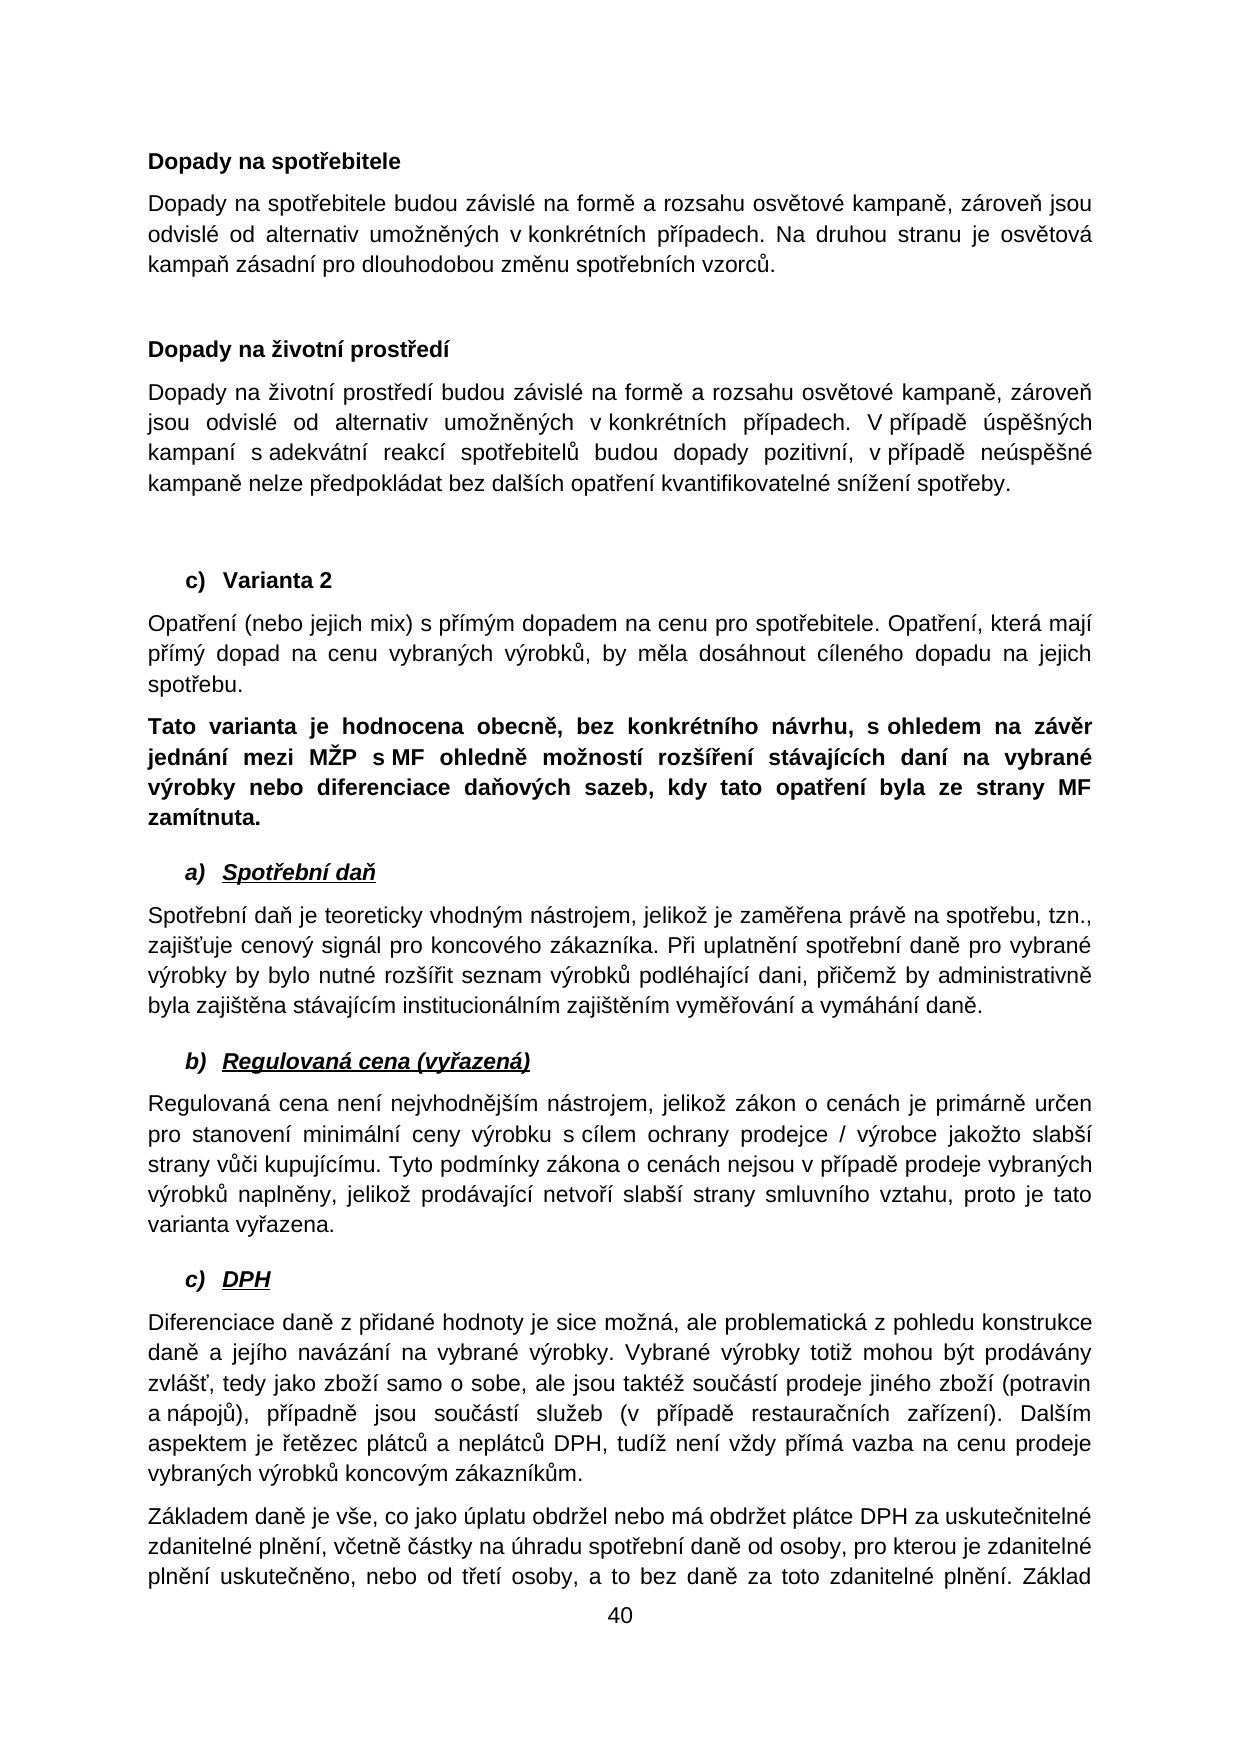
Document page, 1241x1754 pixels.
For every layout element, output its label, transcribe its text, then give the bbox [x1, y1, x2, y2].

list Spotřební daň [185, 859, 1093, 885]
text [148, 1503, 1093, 1589]
text Regulovaná cena není nejvhodnějším nástrojem, jelikož zákon o cenách je primárně určen pro stanovení minimální ceny výrobku s cílem ochrany prodejce / výrobce jakožto slabší strany vůči kupujícímu. Tyto podmínky zákona o cenách nejsou v případě prodeje vybraných výrobků naplněny, jelikož prodávající netvoří slabší strany smluvního vztahu, proto je tato varianta vyřazena. [148, 1090, 1093, 1237]
text Dopady na životní prostředí budou závislé na formě a rozsahu osvětové kampaně, zároveň jsou odvislé od alternativ umožněných v konkrétních případech. V případě úspěšných kampaní s adekvátní reakcí spotřebitelů budou dopady pozitivní, v případě neúspěšné kampaně nelze předpokládat bez dalších opatření kvantifikovatelné snížení spotřeby. [148, 379, 1093, 496]
text Dopady na spotřebitele [148, 148, 1093, 174]
text Dopady na životní prostředí [148, 336, 1093, 362]
list Regulovaná cena (vyřazená) [185, 1048, 1093, 1074]
text Opatření (nebo jejich mix) s přímým dopadem na cenu pro spotřebitele. Opatření, která mají přímý dopad na cenu vybraných výrobků, by měla dosáhnout cíleného dopadu na jejich spotřebu. [148, 610, 1093, 697]
list DPH [185, 1266, 1093, 1293]
text Dopady na spotřebitele budou závislé na formě a rozsahu osvětové kampaně, zároveň jsou odvislé od alternativ umožněných v konkrétních případech. Na druhou stranu je osvětová kampaň zásadní pro dlouhodobou změnu spotřebních vzorců. [148, 190, 1093, 277]
text Diferenciace daně z přidané hodnoty je sice možná, ale problematická z pohledu konstrukce daně a jejího navázání na vybrané výrobky. Vybrané výrobky totiž mohou být prodávány zvlášť, tedy jako zboží samo o sobe, ale jsou taktéž součástí prodeje jiného zboží (potravin a nápojů), případně jsou součástí služeb (v případě restauračních zařízení). Dalším aspektem je řetězec plátců a neplátců DPH, tudíž není vždy přímá vazba na cenu prodeje vybraných výrobků koncovým zákazníkům. [148, 1309, 1093, 1486]
subtitle Varianta 2 [185, 567, 1093, 594]
text Spotřební daň je teoreticky vhodným nástrojem, jelikož je zaměřena právě na spotřebu, tzn., zajišťuje cenový signál pro koncového zákazníka. Při uplatnění spotřební daně pro vybrané výrobky by bylo nutné rozšířit seznam výrobků podléhající dani, přičemž by administrativně byla zajištěna stávajícím institucionálním zajištěním vyměřování a vymáhání daně. [148, 902, 1093, 1019]
text Tato varianta je hodnocena obecně, bez konkrétního návrhu, s ohledem na závěr jednání mezi MŽP s MF ohledně možností rozšíření stávajících daní na vybrané výrobky nebo diferenciace daňových sazeb, kdy tato opatření byla ze strany MF zamítnuta. [148, 713, 1093, 830]
